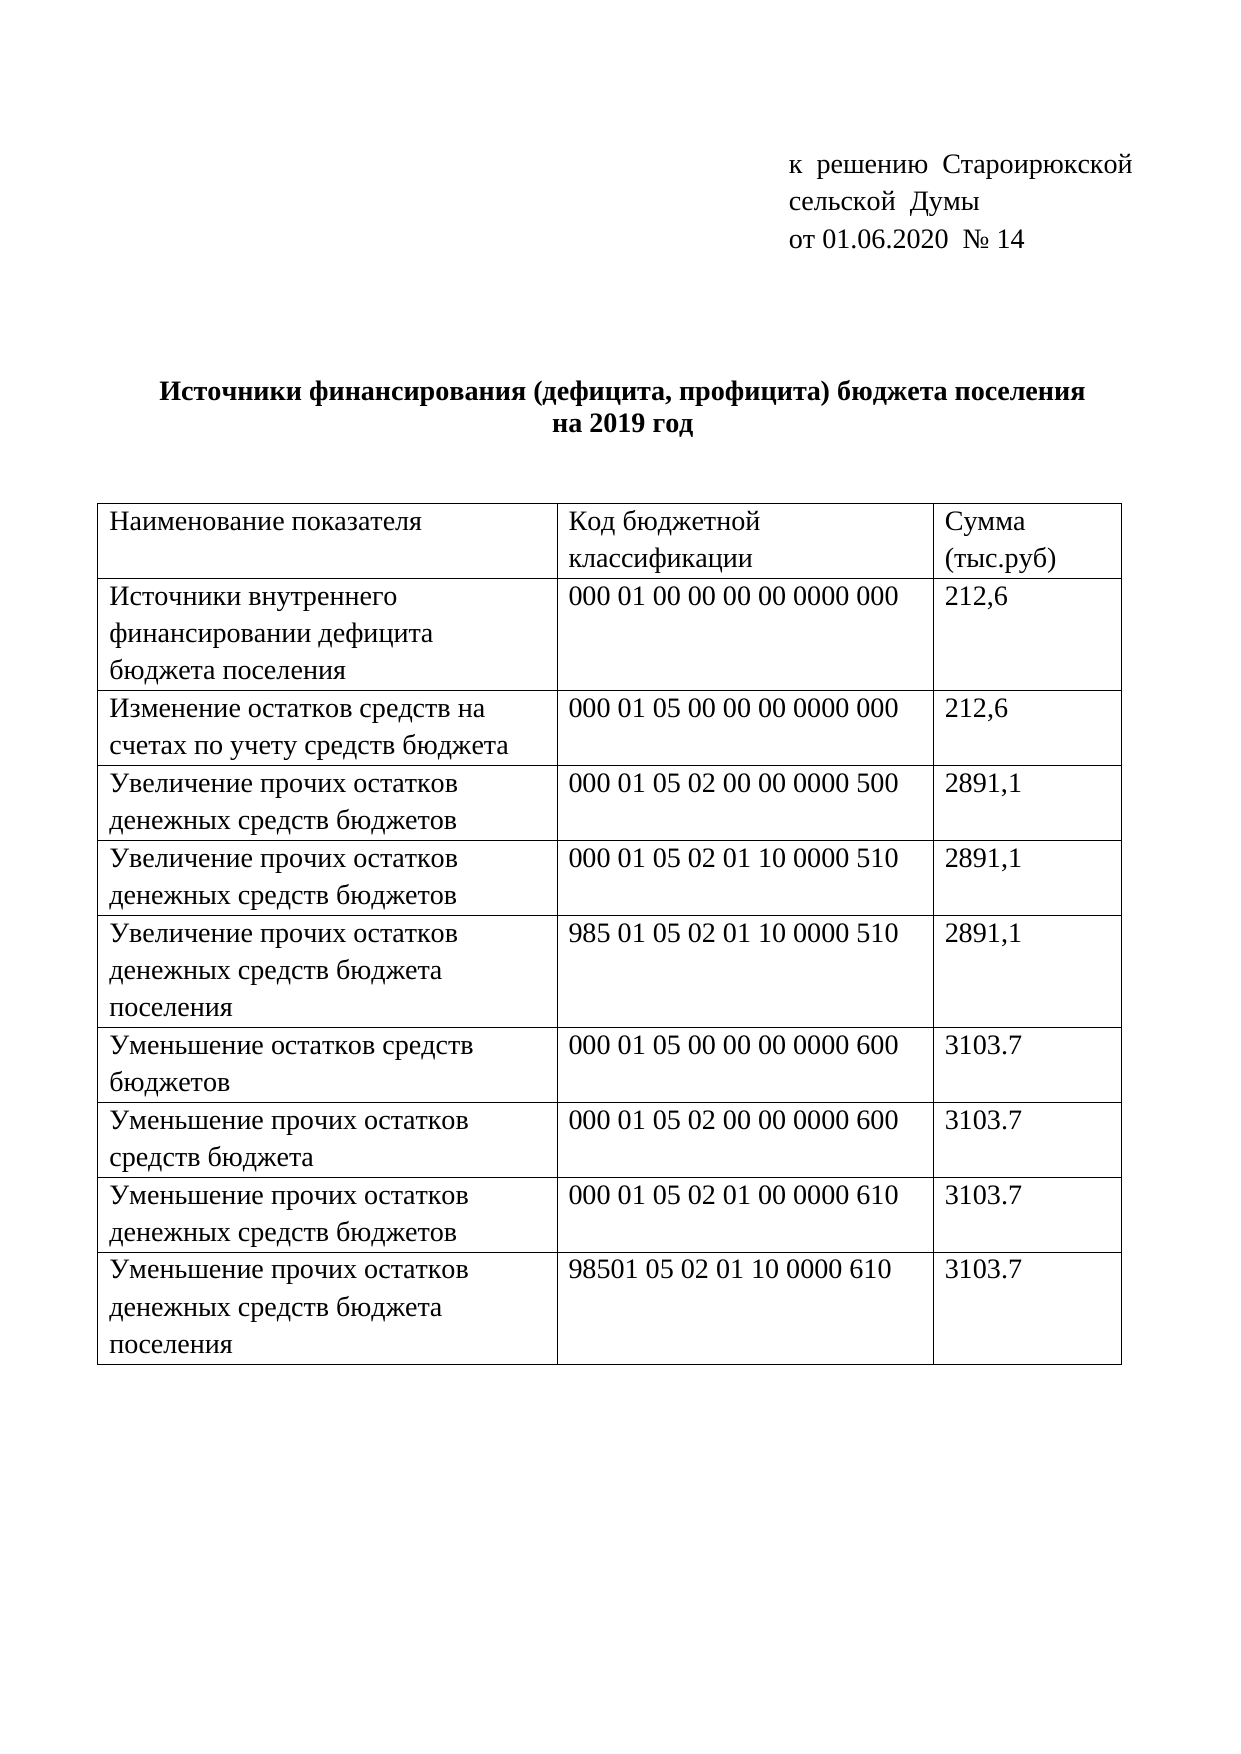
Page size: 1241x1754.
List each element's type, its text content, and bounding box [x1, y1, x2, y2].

text Источники финансирования (дефицита, профицита) бюджета поселения на 2019 год [94, 373, 1152, 438]
table_cell 000 01 05 00 00 00 0000 600 [558, 1028, 933, 1102]
table_cell Изменение остатков средств на счетах по учету средств бюджета [98, 691, 557, 765]
table_cell Источники внутреннего финансировании дефицита бюджета поселения [98, 579, 557, 690]
table_header Код бюджетной классификации [558, 504, 933, 578]
table_cell Уменьшение прочих остатков денежных средств бюджета поселения [98, 1253, 557, 1364]
table_cell 985 01 05 02 01 10 0000 510 [558, 916, 933, 1027]
table_cell Уменьшение остатков средств бюджетов [98, 1028, 557, 1102]
table_cell 3103.7 [934, 1103, 1121, 1177]
table_header Наименование показателя [98, 504, 557, 578]
table_cell от 01.06.2020 № 14 [778, 221, 1145, 258]
table_cell 212,6 [934, 579, 1121, 690]
table_cell 000 01 05 02 00 00 0000 500 [558, 766, 933, 840]
table_cell Увеличение прочих остатков денежных средств бюджета поселения [98, 916, 557, 1027]
table_cell 2891,1 [934, 916, 1121, 1027]
table_cell Уменьшение прочих остатков средств бюджета [98, 1103, 557, 1177]
table_header к решению Староирюкской сельской Думы [778, 147, 1145, 221]
table_cell Увеличение прочих остатков денежных средств бюджетов [98, 841, 557, 915]
table_cell 98501 05 02 01 10 0000 610 [558, 1253, 933, 1364]
table_cell 3103.7 [934, 1028, 1121, 1102]
table_cell 2891,1 [934, 766, 1121, 840]
table_cell 3103.7 [934, 1253, 1121, 1364]
table_cell 000 01 00 00 00 00 0000 000 [558, 579, 933, 690]
table_cell Уменьшение прочих остатков денежных средств бюджетов [98, 1178, 557, 1252]
table_cell 212,6 [934, 691, 1121, 765]
table_cell 000 01 05 02 00 00 0000 600 [558, 1103, 933, 1177]
table_cell 2891,1 [934, 841, 1121, 915]
table_cell 000 01 05 02 01 00 0000 610 [558, 1178, 933, 1252]
table_cell 3103.7 [934, 1178, 1121, 1252]
table_header Сумма (тыс.руб) [934, 504, 1121, 578]
table_cell Увеличение прочих остатков денежных средств бюджетов [98, 766, 557, 840]
table_cell 000 01 05 02 01 10 0000 510 [558, 841, 933, 915]
table_cell 000 01 05 00 00 00 0000 000 [558, 691, 933, 765]
